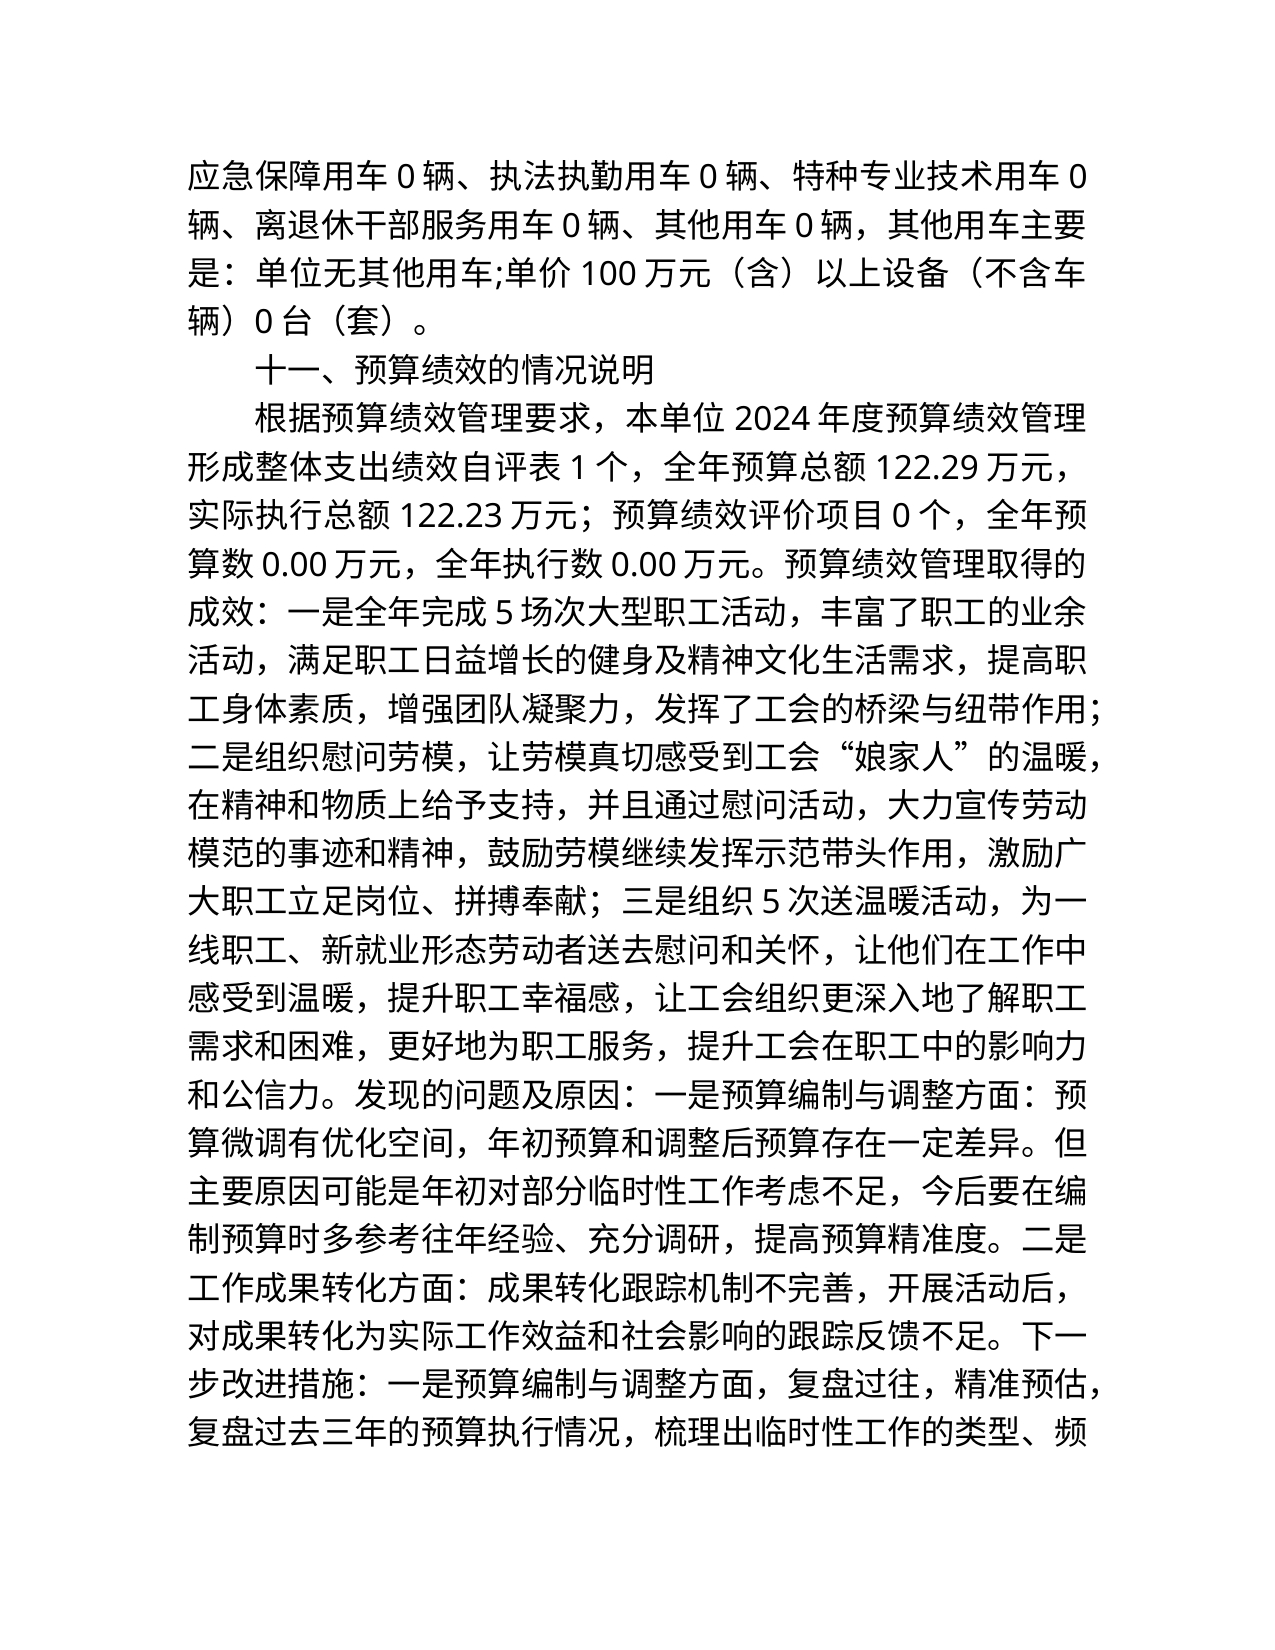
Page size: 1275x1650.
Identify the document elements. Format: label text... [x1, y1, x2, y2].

text 十一、预算绩效的情况说明 [187, 344, 1087, 392]
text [187, 392, 1087, 1454]
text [187, 150, 1087, 344]
